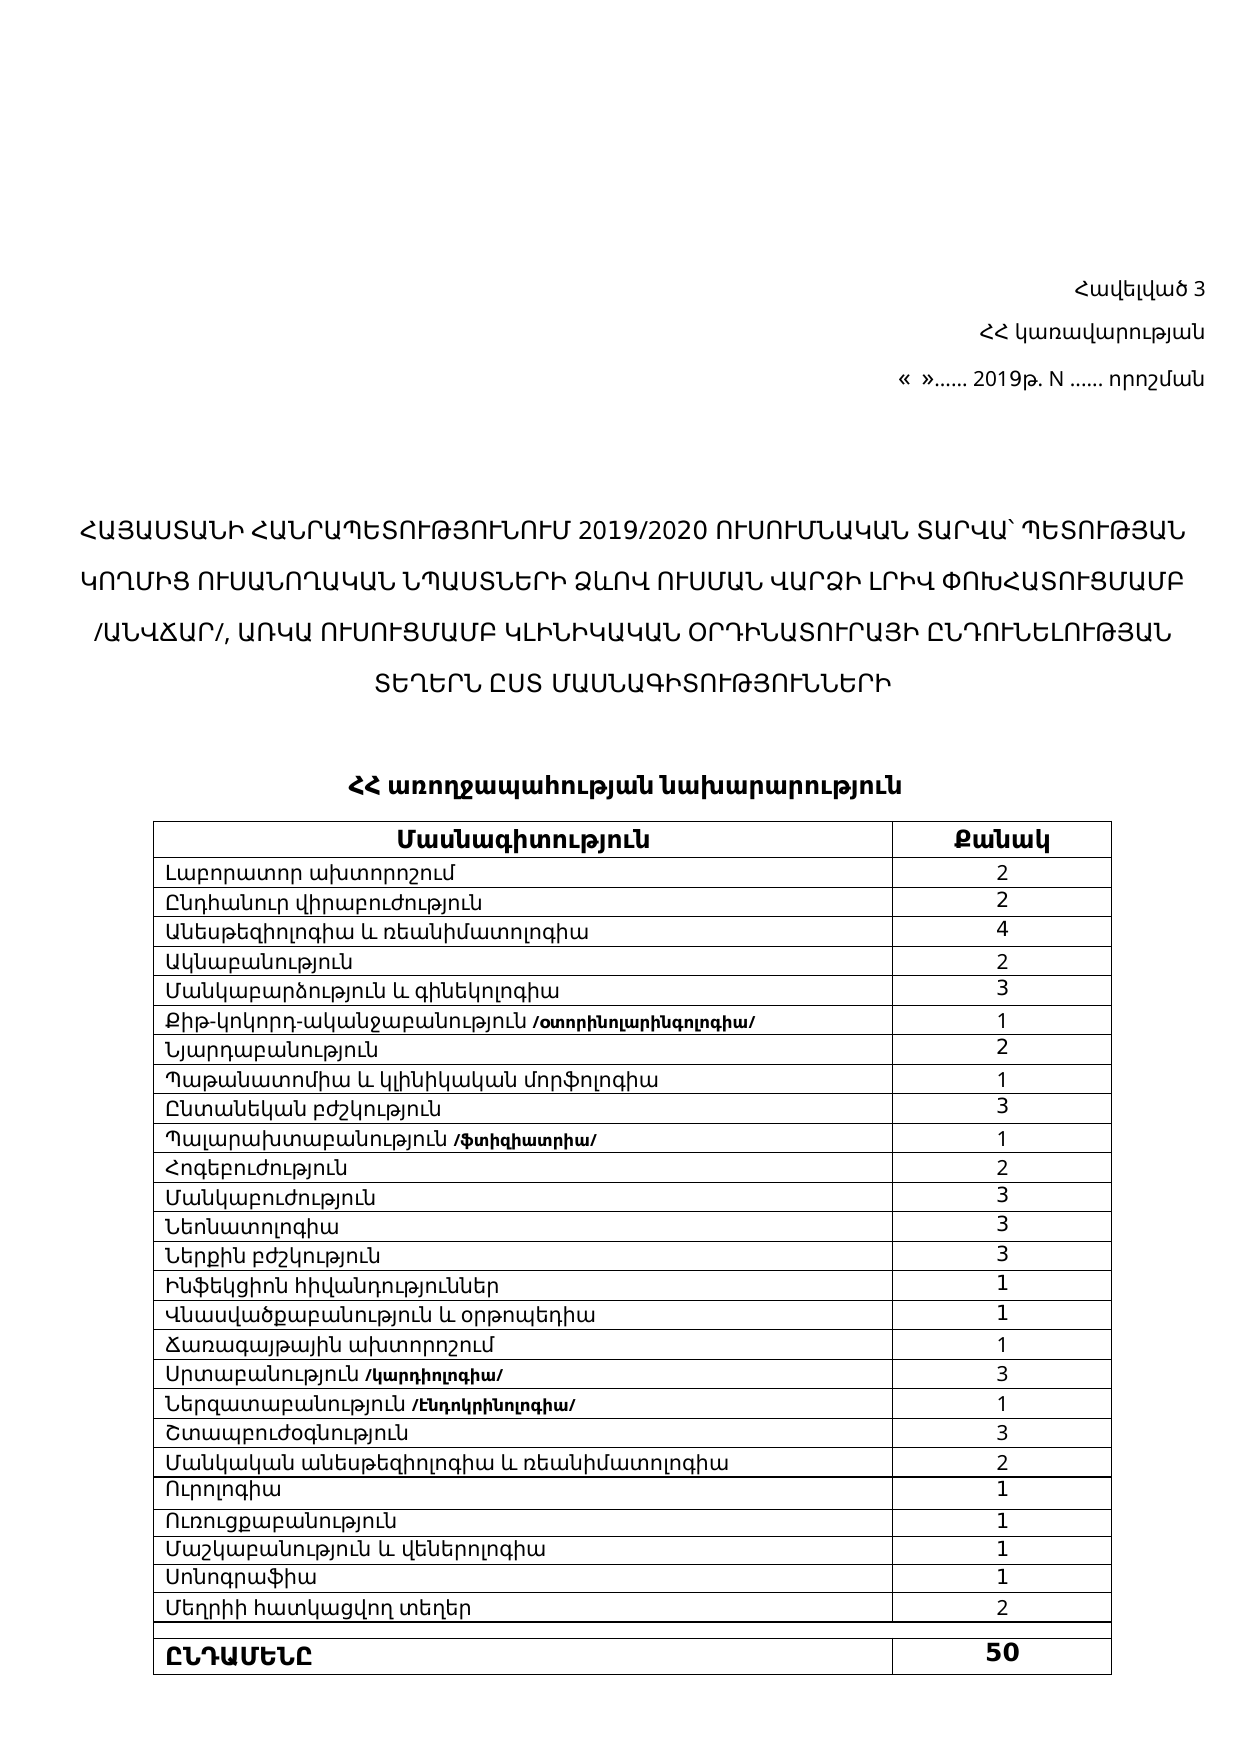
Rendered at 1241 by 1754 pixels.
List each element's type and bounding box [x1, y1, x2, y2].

table_header [49, 74, 1217, 1674]
